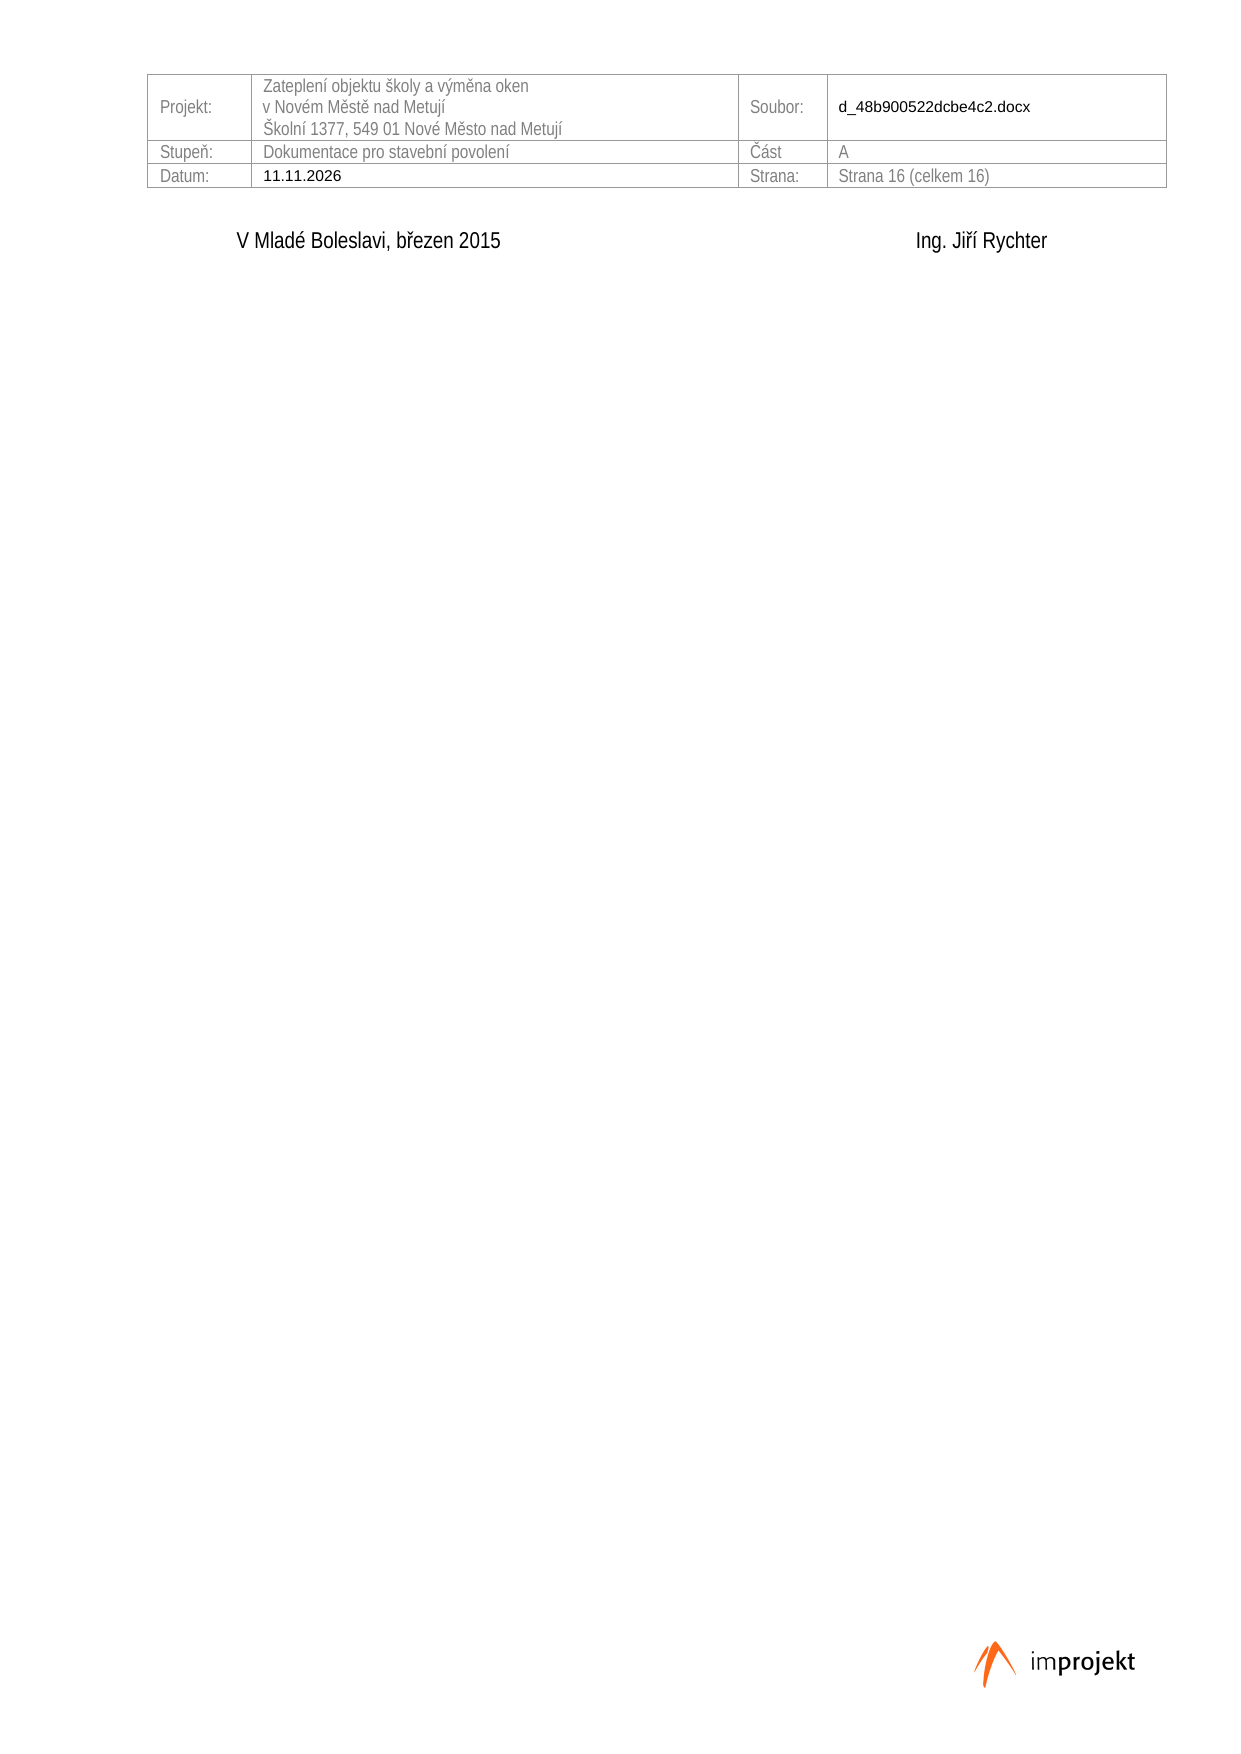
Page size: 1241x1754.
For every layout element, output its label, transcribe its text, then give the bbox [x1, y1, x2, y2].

picture [972, 1639, 1137, 1689]
text V Mladé Boleslavi, březen 2015 Ing. Jiří Rychter [236, 227, 1134, 253]
